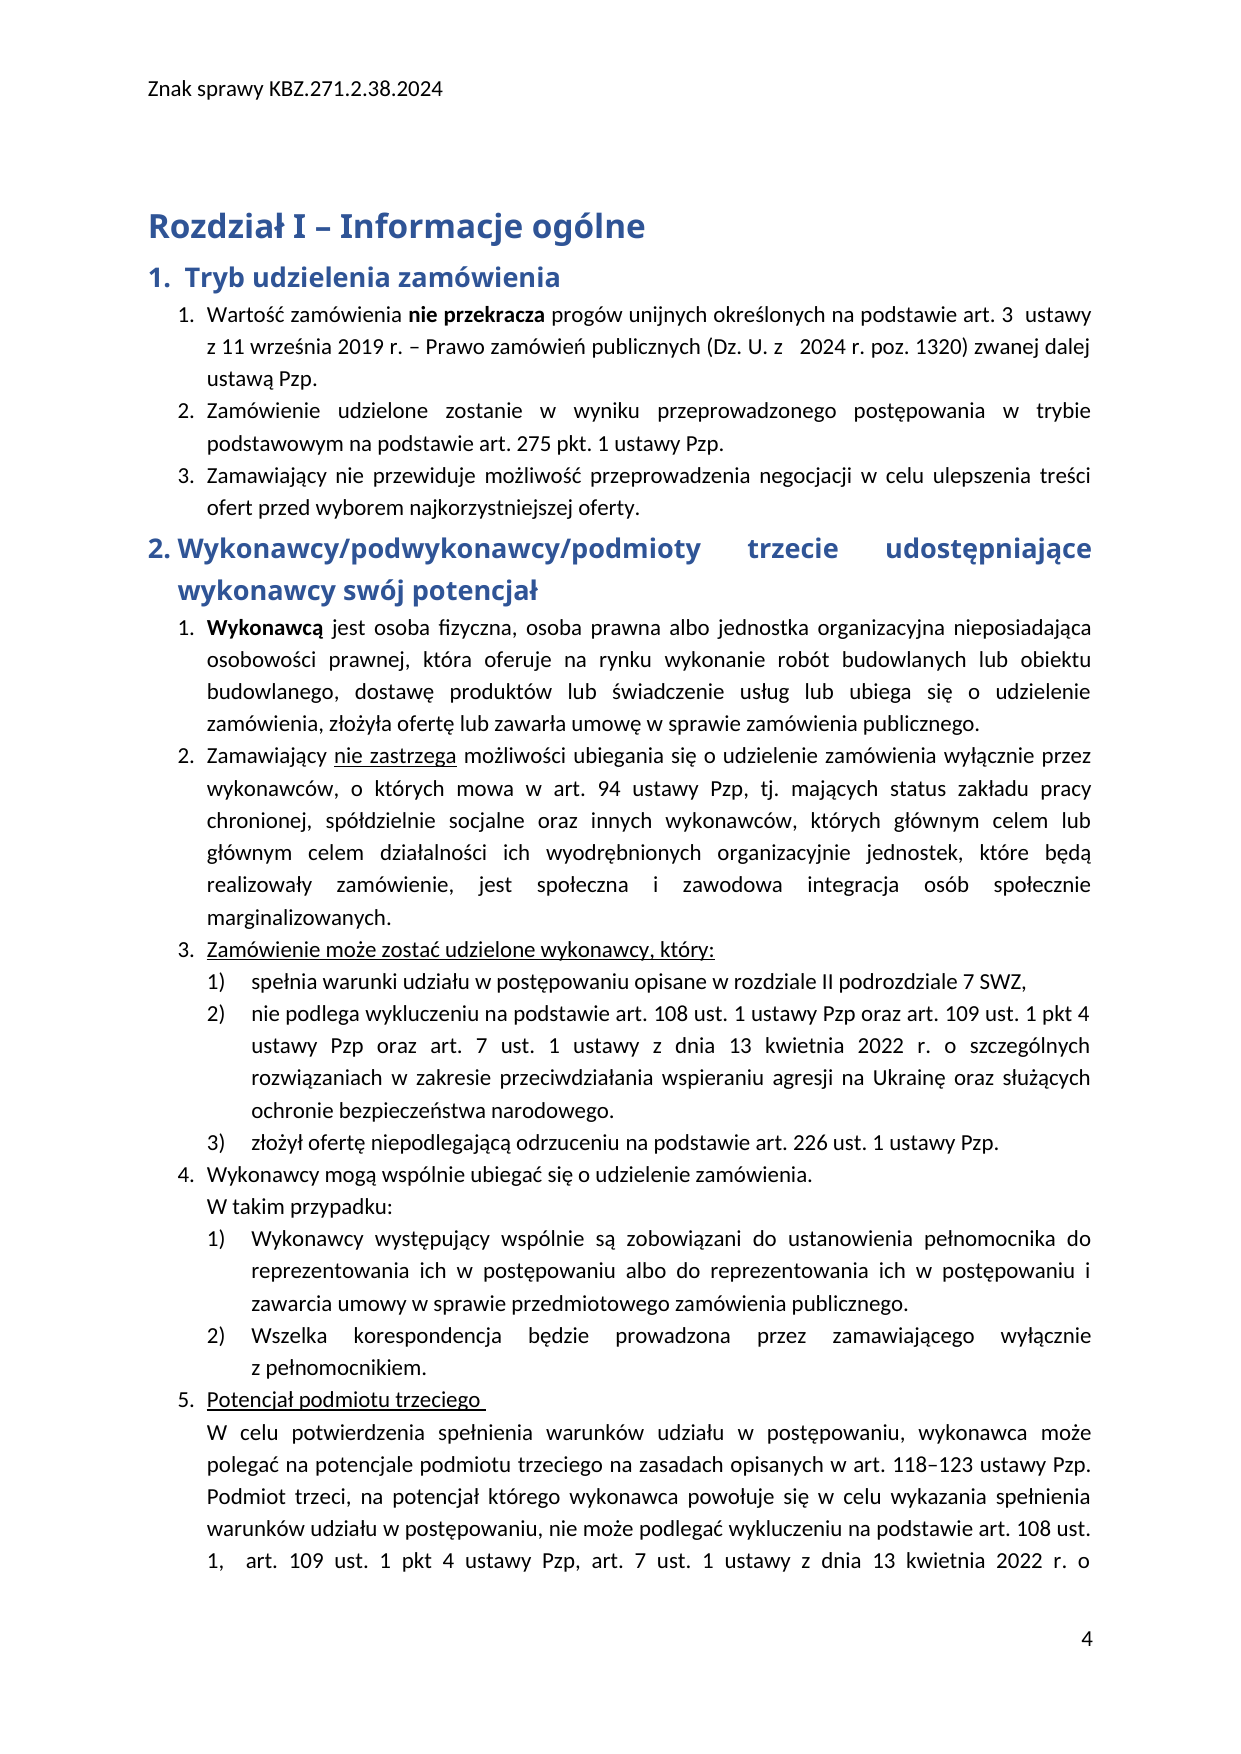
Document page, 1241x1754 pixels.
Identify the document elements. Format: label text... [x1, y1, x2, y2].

list złożył ofertę niepodlegającą odrzuceniu na podstawie art. 226 ust. 1 ustawy Pzp. [207, 1128, 1093, 1156]
list Wykonawcy występujący wspólnie są zobowiązani do ustanowienia pełnomocnika do reprezentowania ich w postępowaniu albo do reprezentowania ich w postępowaniu i zawarcia umowy w sprawie przedmiotowego zamówienia publicznego. [207, 1224, 1093, 1317]
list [207, 1418, 1093, 1574]
list Potencjał podmiotu trzeciego [177, 1385, 1093, 1413]
subtitle Tryb udzielenia zamówienia [148, 258, 1093, 295]
list spełnia warunki udziału w postępowaniu opisane w rozdziale II podrozdziale 7 SWZ, [207, 967, 1093, 995]
list nie podlega wykluczeniu na podstawie art. 108 ust. 1 ustawy Pzp oraz art. 109 ust. 1 pkt 4 ustawy Pzp oraz art. 7 ust. 1 ustawy z dnia 13 kwietnia 2022 r. o szczególnych rozwiązaniach w zakresie przeciwdziałania wspieraniu agresji na Ukrainę oraz służących ochronie bezpieczeństwa narodowego. [207, 999, 1093, 1124]
list Zamówienie może zostać udzielone wykonawcy, który: [177, 935, 1093, 963]
list Wykonawcą jest osoba fizyczna, osoba prawna albo jednostka organizacyjna nieposiadająca osobowości prawnej, która oferuje na rynku wykonanie robót budowlanych lub obiektu budowlanego, dostawę produktów lub świadczenie usług lub ubiega się o udzielenie zamówienia, złożyła ofertę lub zawarła umowę w sprawie zamówienia publicznego. [177, 613, 1093, 737]
list Zamawiający nie zastrzega możliwości ubiegania się o udzielenie zamówienia wyłącznie przez wykonawców, o których mowa w art. 94 ustawy Pzp, tj. mających status zakładu pracy chronionej, spółdzielnie socjalne oraz innych wykonawców, których głównym celem lub głównym celem działalności ich wyodrębnionych organizacyjnie jednostek, które będą realizowały zamówienie, jest społeczna i zawodowa integracja osób społecznie marginalizowanych. [177, 742, 1093, 931]
subtitle Wykonawcy/podwykonawcy/podmioty trzecie udostępniające wykonawcy swój potencjał [148, 529, 1093, 608]
list Wszelka korespondencja będzie prowadzona przez zamawiającego wyłącznie z pełnomocnikiem. [207, 1321, 1093, 1381]
list W takim przypadku: [207, 1192, 1093, 1220]
list Wykonawcy mogą wspólnie ubiegać się o udzielenie zamówienia. [177, 1160, 1093, 1188]
list Zamówienie udzielone zostanie w wyniku przeprowadzonego postępowania w trybie podstawowym na podstawie art. 275 pkt. 1 ustawy Pzp. [177, 397, 1093, 457]
subtitle Rozdział I – Informacje ogólne [148, 203, 1093, 248]
list Wartość zamówienia nie przekracza progów unijnych określonych na podstawie art. 3 ustawy z 11 września 2019 r. – Prawo zamówień publicznych (Dz. U. z 2024 r. poz. 1320) zwanej dalej ustawą Pzp. [177, 300, 1093, 392]
list Zamawiający nie przewiduje możliwość przeprowadzenia negocjacji w celu ulepszenia treści ofert przed wyborem najkorzystniejszej oferty. [177, 461, 1093, 521]
